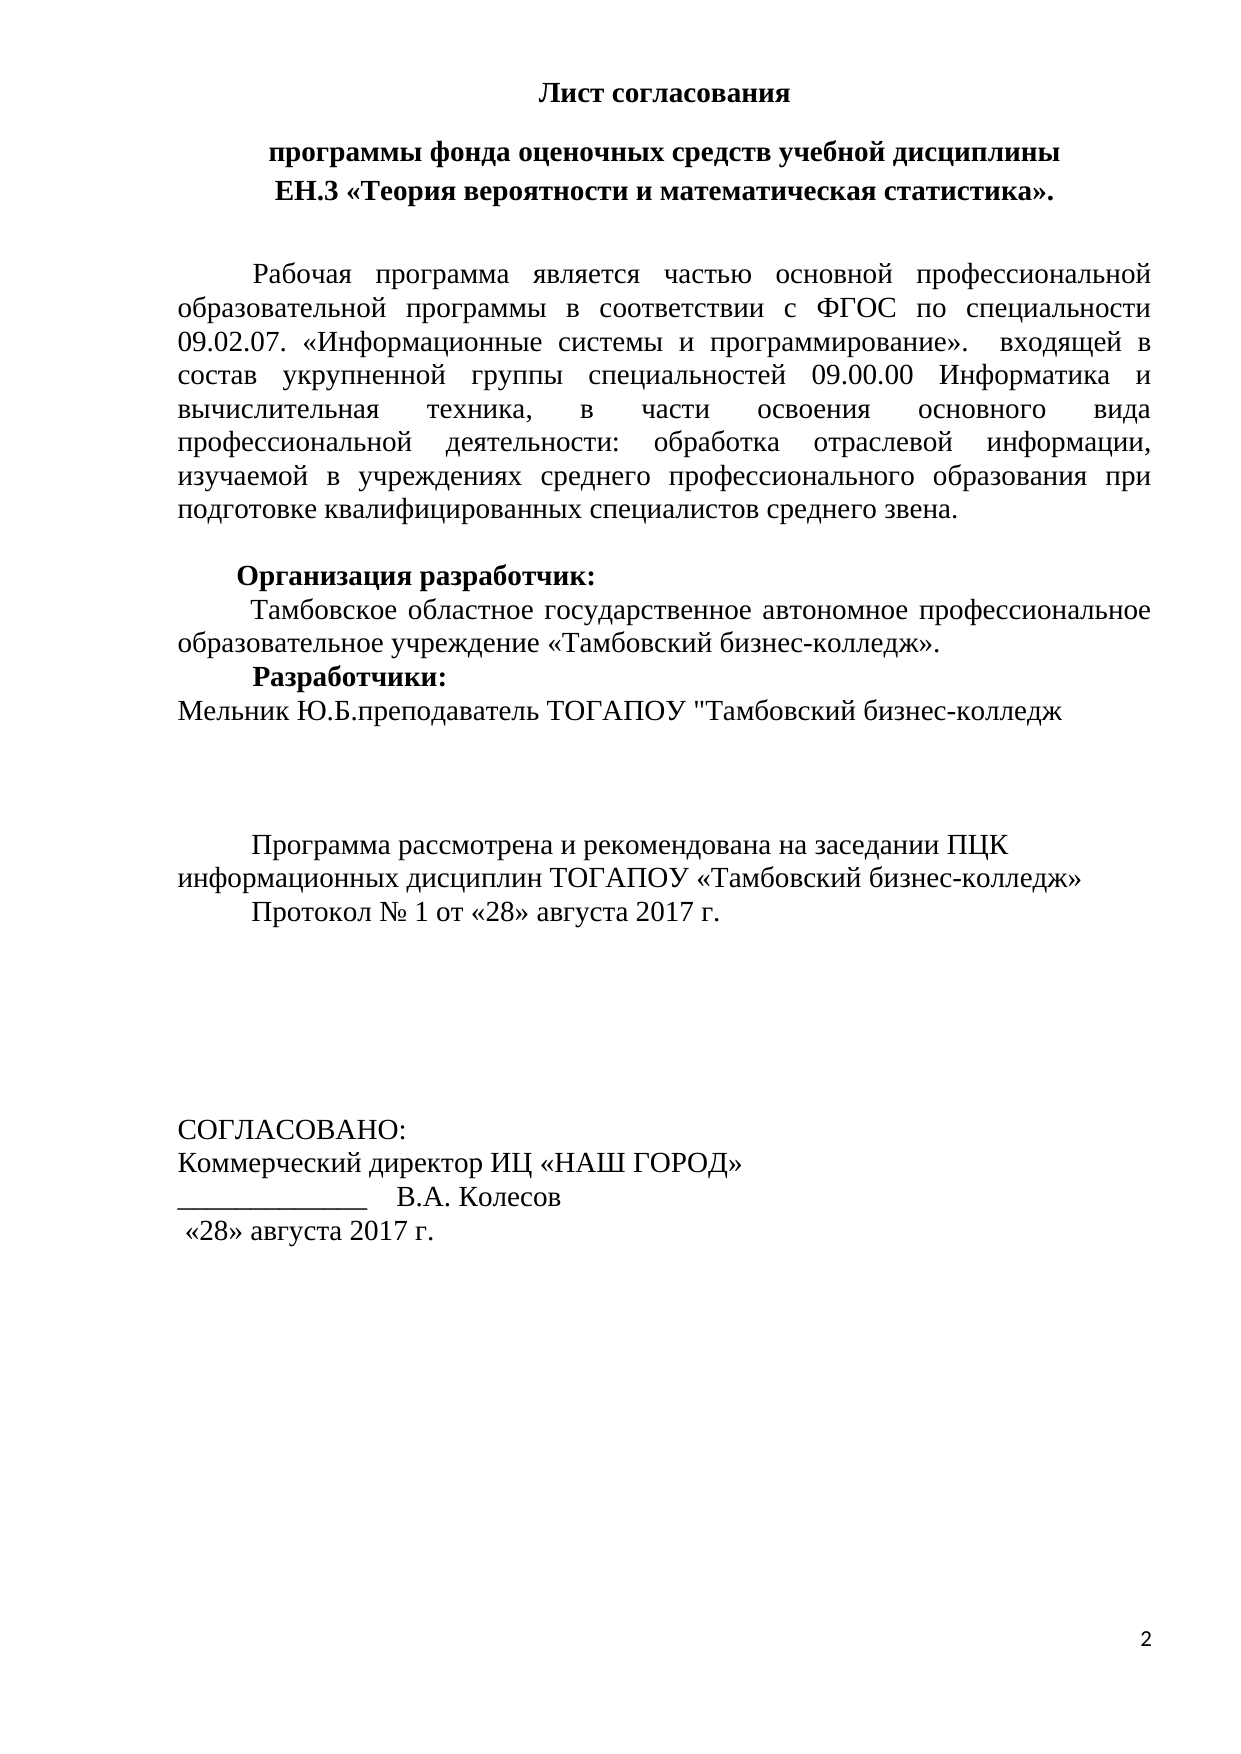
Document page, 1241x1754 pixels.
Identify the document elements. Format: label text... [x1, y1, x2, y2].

text СОГЛАСОВАНО: [177, 1112, 1152, 1146]
text ЕН.3 «Теория вероятности и математическая статистика». [177, 173, 1152, 206]
text Тамбовское областное государственное автономное профессиональное образовательное учреждение «Тамбовский бизнес-колледж». [177, 592, 1152, 659]
text _____________ В.А. Колесов [177, 1179, 1152, 1213]
text Программа рассмотрена и рекомендована на заседании ПЦК информационных дисциплин ТОГАПОУ «Тамбовский бизнес-колледж» [177, 827, 1152, 894]
text Мельник Ю.Б.преподаватель ТОГАПОУ "Тамбовский бизнес-колледж [177, 693, 1152, 726]
text Рабочая программа является частью основной профессиональной образовательной программы в соответствии с ФГОС по специальности 09.02.07. «Информационные системы и программирование». входящей в состав укрупненной группы специальностей 09.00.00 Информатика и вычислительная техника, в части освоения основного вида профессиональной деятельности: обработка отраслевой информации, изучаемой в учреждениях среднего профессионального образования при подготовке квалифицированных специалистов среднего звена. [177, 257, 1152, 525]
text Протокол № 1 от «28» августа 2017 г. [177, 894, 1152, 927]
text Коммерческий директор ИЦ «НАШ ГОРОД» [177, 1146, 1152, 1179]
text программы фонда оценочных средств учебной дисциплины [177, 134, 1152, 168]
text Организация разработчик: [177, 558, 1152, 592]
text Лист согласования [177, 75, 1152, 108]
text «28» августа 2017 г. [177, 1213, 1152, 1246]
text Разработчики: [177, 659, 1152, 693]
